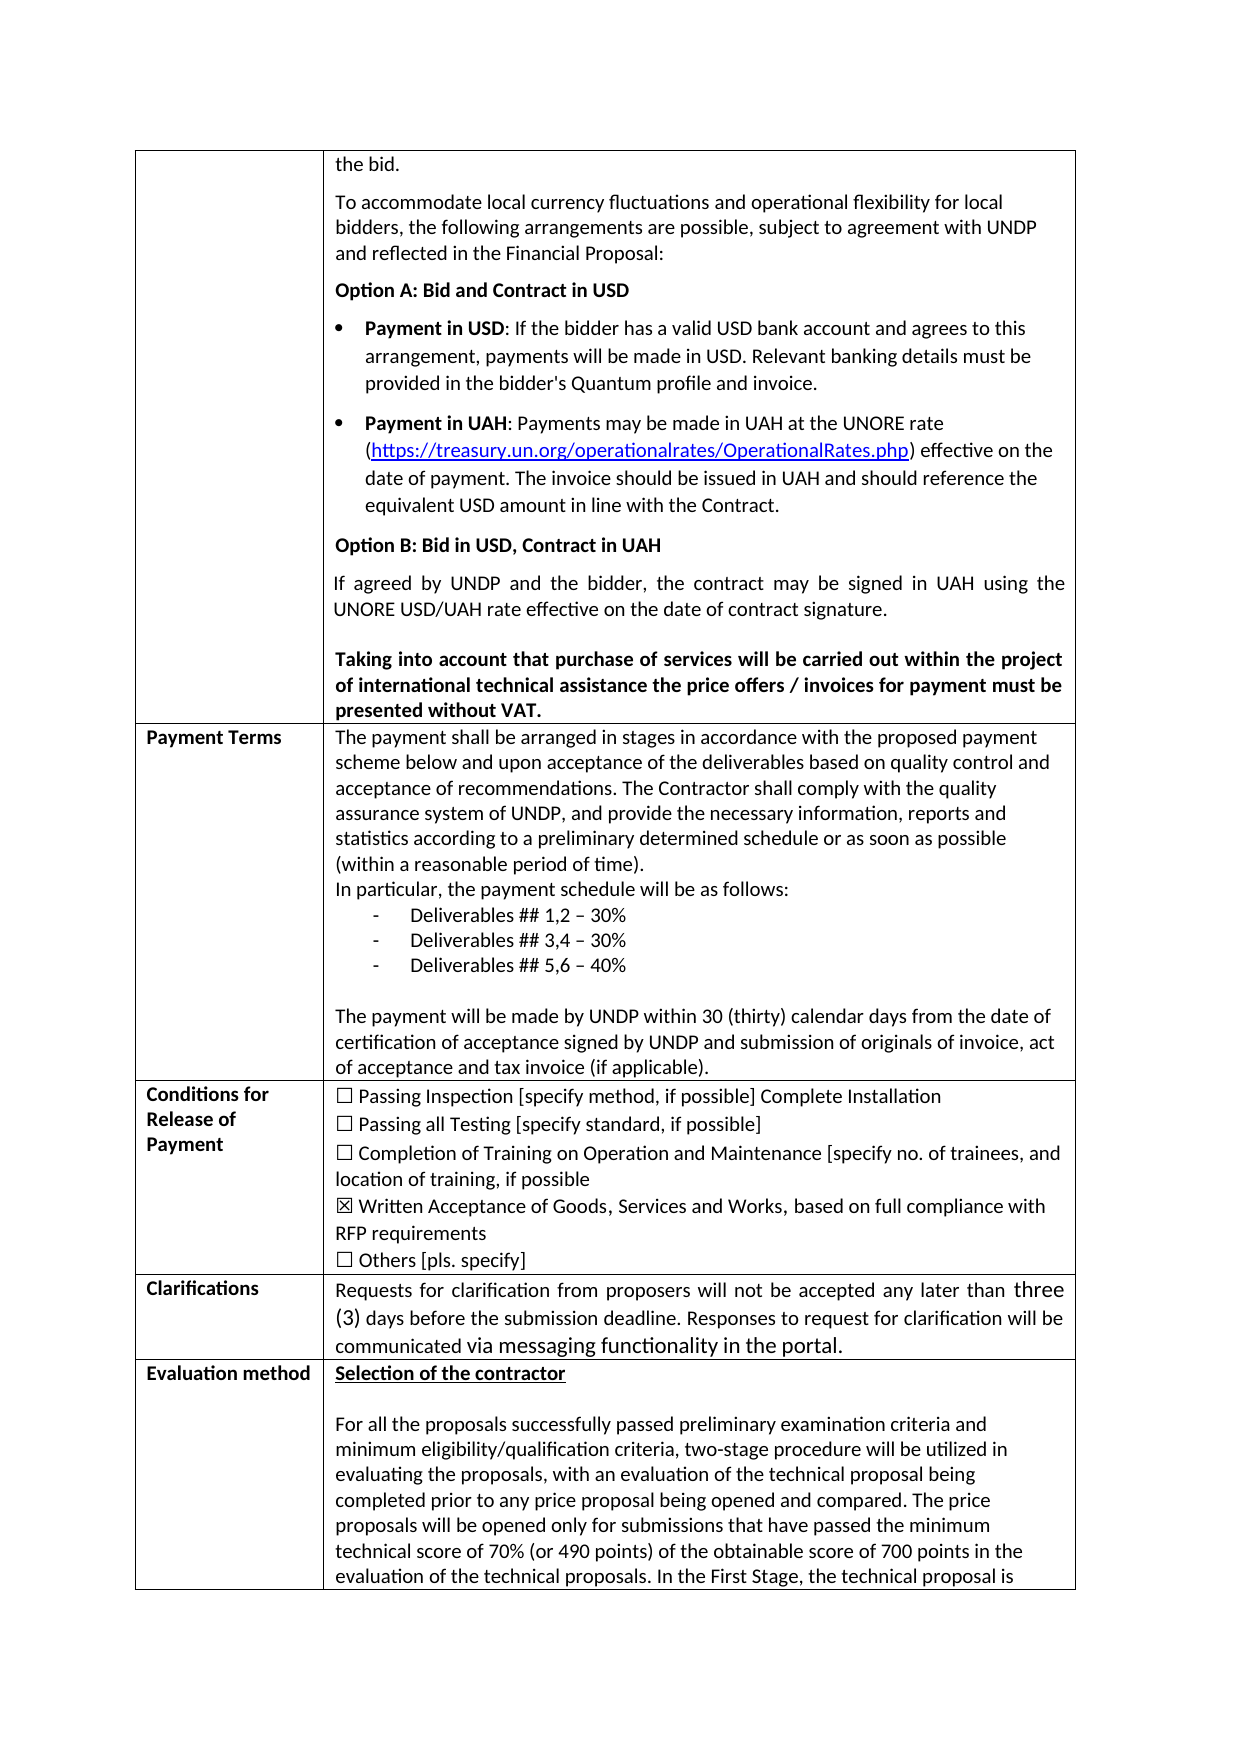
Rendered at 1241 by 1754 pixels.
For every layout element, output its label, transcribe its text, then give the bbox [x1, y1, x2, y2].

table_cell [324, 151, 1075, 723]
table_cell Passing Inspection [specify method, if possible] Complete Installation ☐ Passing all Testing [specify standard, if possible] ☐ Completion of Training on Operation and Maintenance [specify no. of trainees, and location of training, if possible Written Acceptance of Goods, Services and Works, based on full compliance with RFP requirements Others [pls. specify] [324, 1081, 1075, 1274]
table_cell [136, 151, 323, 723]
table_cell Conditions for Release of Payment [136, 1081, 323, 1274]
table_cell Payment Terms [136, 724, 323, 1080]
table_cell Clarifications [136, 1275, 323, 1359]
table_cell The payment shall be arranged in stages in accordance with the proposed payment scheme below and upon acceptance of the deliverables based on quality control and acceptance of recommendations. The Contractor shall comply with the quality assurance system of UNDP, and provide the necessary information, reports and statistics according to a preliminary determined schedule or as soon as possible (within a reasonable period of time). In particular, the payment schedule will be as follows: Deliverables ## 1,2 – 30% Deliverables ## 3,4 – 30% Deliverables ## 5,6 – 40% The payment will be made by UNDP within 30 (thirty) calendar days from the date of certification of acceptance signed by UNDP and submission of originals of invoice, act of acceptance and tax invoice (if applicable). [324, 724, 1075, 1080]
table_cell Evaluation method [136, 1360, 323, 1589]
table_cell Requests for clarification from proposers will not be accepted any later than days before the submission deadline. Responses to request for clarification will be communicated [324, 1275, 1075, 1359]
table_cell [324, 1360, 1075, 1589]
